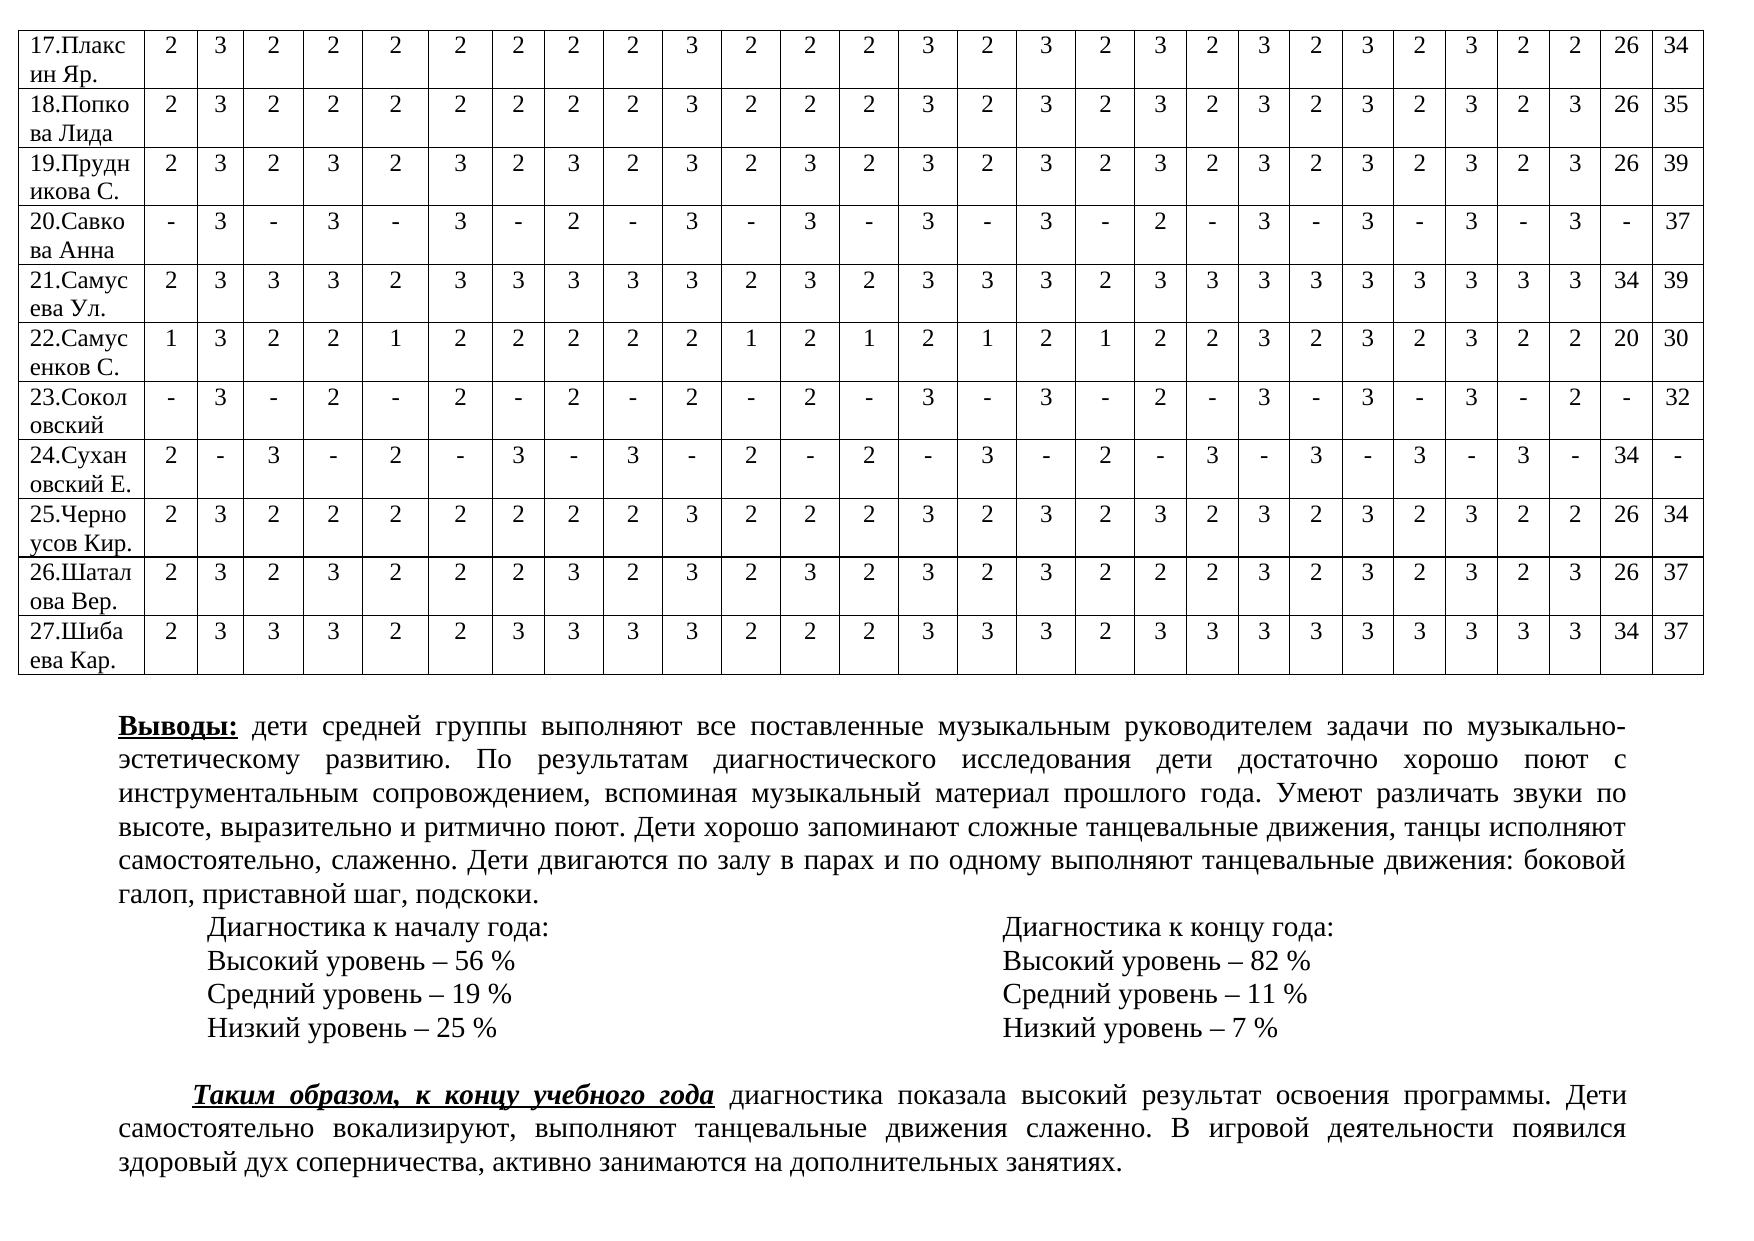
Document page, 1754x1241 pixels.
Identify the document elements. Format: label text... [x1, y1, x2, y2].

table_cell - [958, 206, 1016, 264]
table_cell 2 [545, 89, 603, 147]
table_cell - [1076, 206, 1134, 264]
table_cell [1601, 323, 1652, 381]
table_cell 3 [1394, 265, 1445, 322]
table_cell 3 [1343, 89, 1393, 147]
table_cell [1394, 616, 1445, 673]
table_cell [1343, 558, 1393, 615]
table_cell - [1601, 206, 1652, 264]
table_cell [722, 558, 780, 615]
table_cell 2 [429, 89, 492, 147]
table_cell 2 [604, 148, 662, 205]
table_cell 34 [1601, 265, 1652, 322]
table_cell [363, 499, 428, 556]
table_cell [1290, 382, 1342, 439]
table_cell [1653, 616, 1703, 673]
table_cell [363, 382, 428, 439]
table_cell 2 [1187, 31, 1238, 88]
table_cell 3 [1239, 265, 1289, 322]
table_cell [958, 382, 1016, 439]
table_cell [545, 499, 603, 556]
table_cell 3 [429, 148, 492, 205]
table_cell 3 [781, 265, 839, 322]
table_cell 3 [1017, 148, 1075, 205]
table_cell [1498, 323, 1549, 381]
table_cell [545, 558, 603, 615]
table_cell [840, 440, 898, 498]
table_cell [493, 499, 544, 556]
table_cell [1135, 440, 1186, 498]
text Диагностика к началу года: [118, 909, 832, 943]
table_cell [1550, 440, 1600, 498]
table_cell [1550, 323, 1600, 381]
table_cell 2 [145, 31, 197, 88]
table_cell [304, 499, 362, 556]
table_cell 2 [1394, 89, 1445, 147]
table_cell 3 [198, 148, 243, 205]
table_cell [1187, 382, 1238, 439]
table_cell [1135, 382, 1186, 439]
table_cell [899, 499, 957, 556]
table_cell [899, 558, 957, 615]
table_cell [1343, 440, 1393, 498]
table_cell 2 [429, 31, 492, 88]
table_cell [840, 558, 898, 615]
table_cell 2 [840, 148, 898, 205]
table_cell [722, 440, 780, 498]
table_cell 2 [781, 31, 839, 88]
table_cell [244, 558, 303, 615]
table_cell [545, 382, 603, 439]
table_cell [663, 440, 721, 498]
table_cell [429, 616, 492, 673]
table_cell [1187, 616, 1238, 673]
table_cell 2 [781, 89, 839, 147]
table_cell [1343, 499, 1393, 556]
table_cell 3 [899, 265, 957, 322]
table_cell 3 [663, 31, 721, 88]
table_cell - [1187, 206, 1238, 264]
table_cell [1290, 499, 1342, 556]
table_cell - [1394, 206, 1445, 264]
table_cell 26 [1601, 89, 1652, 147]
table_cell 3 [899, 89, 957, 147]
table_cell 2 [958, 89, 1016, 147]
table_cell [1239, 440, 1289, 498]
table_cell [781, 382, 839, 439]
table_cell - [722, 206, 780, 264]
table_cell 2 [722, 148, 780, 205]
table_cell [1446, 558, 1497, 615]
table_cell 3 [304, 148, 362, 205]
text Высокий уровень – 56 % [118, 943, 832, 976]
table_cell 2 [1076, 31, 1134, 88]
table_cell 2 [840, 31, 898, 88]
table_cell 2 [1394, 148, 1445, 205]
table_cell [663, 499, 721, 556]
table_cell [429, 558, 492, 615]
text Таким образом, к концу учебного года диагностика показала высокий результат освоения программы. Дети самостоятельно вокализируют, выполняют танцевальные движения слаженно. В игровой деятельности появился здоровый дух соперничества, активно занимаются на дополнительных занятиях. [118, 1077, 1628, 1178]
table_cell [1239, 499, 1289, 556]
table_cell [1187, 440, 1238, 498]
table_cell 3 [663, 148, 721, 205]
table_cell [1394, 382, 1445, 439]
table_cell 3 [493, 265, 544, 322]
text Низкий уровень – 25 % [118, 1010, 832, 1043]
table_cell 2 [604, 89, 662, 147]
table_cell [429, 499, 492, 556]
table_cell 39 [1653, 148, 1703, 205]
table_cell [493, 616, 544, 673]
table_cell 2 [958, 31, 1016, 88]
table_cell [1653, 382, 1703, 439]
table_cell 2 [1135, 323, 1186, 381]
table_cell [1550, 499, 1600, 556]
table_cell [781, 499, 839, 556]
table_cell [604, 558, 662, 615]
table_cell 3 [1446, 89, 1497, 147]
table_cell 2 [244, 31, 303, 88]
table_cell 3 [1343, 148, 1393, 205]
table_cell 3 [198, 265, 243, 322]
table_cell 3 [1343, 31, 1393, 88]
table_cell 2 [429, 323, 492, 381]
table_cell 2 [722, 89, 780, 147]
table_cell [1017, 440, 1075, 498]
table_cell 3 [1446, 265, 1497, 322]
table_cell 3 [1239, 323, 1289, 381]
table_cell 3 [244, 265, 303, 322]
table_cell 3 [1550, 89, 1600, 147]
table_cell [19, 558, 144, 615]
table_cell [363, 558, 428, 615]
table_cell 39 [1653, 265, 1703, 322]
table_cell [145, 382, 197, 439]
table_cell 34 [1653, 31, 1703, 88]
table_cell 2 [145, 89, 197, 147]
table_cell 3 [1239, 148, 1289, 205]
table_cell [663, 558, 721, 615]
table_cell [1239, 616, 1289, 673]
table_cell 2 [1290, 323, 1342, 381]
table_cell 2 [304, 89, 362, 147]
table_cell 17.Плаксин Яр. [19, 31, 144, 88]
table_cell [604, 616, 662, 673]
table_cell 3 [198, 31, 243, 88]
table_cell 2 [244, 89, 303, 147]
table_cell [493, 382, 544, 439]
table_cell 2 [840, 89, 898, 147]
table_cell 3 [663, 206, 721, 264]
table_cell 3 [1446, 31, 1497, 88]
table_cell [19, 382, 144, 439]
table_cell 37 [1653, 206, 1703, 264]
table_cell 3 [429, 206, 492, 264]
table_cell - [493, 206, 544, 264]
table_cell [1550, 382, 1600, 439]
table_cell 2 [1017, 323, 1075, 381]
table_cell 3 [1187, 265, 1238, 322]
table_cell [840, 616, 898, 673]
table_cell 2 [1187, 148, 1238, 205]
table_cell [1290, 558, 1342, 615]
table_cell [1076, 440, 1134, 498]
table_cell 2 [244, 323, 303, 381]
table_cell 3 [899, 148, 957, 205]
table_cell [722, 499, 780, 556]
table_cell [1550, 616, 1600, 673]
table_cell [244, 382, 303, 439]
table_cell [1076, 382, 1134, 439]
table_cell 1 [840, 323, 898, 381]
table_cell - [363, 206, 428, 264]
table_cell 3 [899, 31, 957, 88]
text Средний уровень – 19 % [118, 976, 832, 1010]
table_cell 3 [1343, 265, 1393, 322]
table_cell 3 [304, 206, 362, 264]
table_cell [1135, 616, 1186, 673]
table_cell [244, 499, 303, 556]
text Диагностика к концу года: [914, 909, 1628, 943]
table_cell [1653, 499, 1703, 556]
table_cell 1 [958, 323, 1016, 381]
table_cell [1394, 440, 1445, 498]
table_cell 18.Попкова Лида [19, 89, 144, 147]
table_cell 3 [1135, 265, 1186, 322]
table_cell 3 [1017, 265, 1075, 322]
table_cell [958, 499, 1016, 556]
table_cell 3 [1239, 31, 1289, 88]
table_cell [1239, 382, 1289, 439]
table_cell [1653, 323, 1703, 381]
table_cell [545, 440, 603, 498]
table_cell 2 [545, 206, 603, 264]
table_cell 2 [493, 148, 544, 205]
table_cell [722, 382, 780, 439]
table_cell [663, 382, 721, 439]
table_cell 2 [1498, 148, 1549, 205]
table_cell 3 [198, 89, 243, 147]
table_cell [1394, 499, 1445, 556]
table_cell 3 [545, 148, 603, 205]
text Средний уровень – 11 % [914, 976, 1628, 1010]
text Выводы: дети средней группы выполняют все поставленные музыкальным руководителем задачи по музыкально-эстетическому развитию. По результатам диагностического исследования дети достаточно хорошо поют с инструментальным сопровождением, вспоминая музыкальный материал прошлого года. Умеют различать звуки по высоте, выразительно и ритмично поют. Дети хорошо запоминают сложные танцевальные движения, танцы исполняют самостоятельно, слаженно. Дети двигаются по залу в парах и по одному выполняют танцевальные движения: боковой галоп, приставной шаг, подскоки. [118, 708, 1628, 909]
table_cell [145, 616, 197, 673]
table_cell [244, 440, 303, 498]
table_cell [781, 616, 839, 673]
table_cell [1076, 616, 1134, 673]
table_cell 2 [493, 89, 544, 147]
text Низкий уровень – 7 % [914, 1010, 1628, 1043]
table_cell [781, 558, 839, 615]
table_cell 2 [1076, 89, 1134, 147]
table_cell 3 [1017, 89, 1075, 147]
table_cell 2 [840, 265, 898, 322]
table_cell 22.Самусенков С. [19, 323, 144, 381]
table_cell 2 [722, 265, 780, 322]
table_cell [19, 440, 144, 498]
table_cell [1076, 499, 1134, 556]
table_cell 3 [198, 323, 243, 381]
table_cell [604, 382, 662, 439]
table_cell 3 [304, 265, 362, 322]
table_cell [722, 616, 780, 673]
table_cell 3 [1290, 265, 1342, 322]
table_cell 3 [1446, 148, 1497, 205]
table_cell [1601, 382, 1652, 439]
table_cell 2 [145, 148, 197, 205]
table_cell 2 [244, 148, 303, 205]
table_cell 2 [781, 323, 839, 381]
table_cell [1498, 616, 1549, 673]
table_cell 2 [363, 148, 428, 205]
table_cell 35 [1653, 89, 1703, 147]
table_cell 2 [604, 323, 662, 381]
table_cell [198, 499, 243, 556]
table_cell 3 [1550, 265, 1600, 322]
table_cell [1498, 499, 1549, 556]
table_cell 2 [545, 31, 603, 88]
table_cell 3 [663, 265, 721, 322]
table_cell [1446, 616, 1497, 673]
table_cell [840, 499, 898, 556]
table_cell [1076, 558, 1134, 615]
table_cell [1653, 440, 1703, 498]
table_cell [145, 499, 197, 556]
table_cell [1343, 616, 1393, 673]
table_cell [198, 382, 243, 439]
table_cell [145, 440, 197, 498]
table_cell 2 [493, 323, 544, 381]
table_cell 3 [1017, 31, 1075, 88]
table_cell 2 [722, 31, 780, 88]
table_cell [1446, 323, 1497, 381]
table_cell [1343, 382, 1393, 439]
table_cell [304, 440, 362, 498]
table_cell 2 [304, 31, 362, 88]
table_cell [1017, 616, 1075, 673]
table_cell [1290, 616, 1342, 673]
table_cell 1 [1076, 323, 1134, 381]
table_cell 2 [958, 148, 1016, 205]
table_cell 3 [545, 265, 603, 322]
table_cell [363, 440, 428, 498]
table_cell 19.Прудникова С. [19, 148, 144, 205]
table_cell 3 [781, 148, 839, 205]
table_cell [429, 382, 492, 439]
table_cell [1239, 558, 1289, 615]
table_cell 2 [1290, 148, 1342, 205]
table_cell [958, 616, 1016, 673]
table_cell 2 [1076, 265, 1134, 322]
table_cell 20.Савкова Анна [19, 206, 144, 264]
table_cell 2 [493, 31, 544, 88]
table_cell 3 [198, 206, 243, 264]
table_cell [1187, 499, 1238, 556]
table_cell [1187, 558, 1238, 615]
table_cell 2 [899, 323, 957, 381]
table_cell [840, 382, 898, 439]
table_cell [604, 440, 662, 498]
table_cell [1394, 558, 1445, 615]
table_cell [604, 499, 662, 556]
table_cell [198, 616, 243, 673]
table_cell - [244, 206, 303, 264]
table_cell 2 [1550, 31, 1600, 88]
table_cell - [840, 206, 898, 264]
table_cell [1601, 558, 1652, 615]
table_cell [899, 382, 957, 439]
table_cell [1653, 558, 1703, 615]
table_cell - [604, 206, 662, 264]
table_cell 2 [363, 265, 428, 322]
table_cell 3 [1343, 323, 1393, 381]
table_cell 2 [1187, 323, 1238, 381]
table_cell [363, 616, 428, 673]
table_cell 2 [545, 323, 603, 381]
table_cell 2 [663, 323, 721, 381]
table_cell 2 [304, 323, 362, 381]
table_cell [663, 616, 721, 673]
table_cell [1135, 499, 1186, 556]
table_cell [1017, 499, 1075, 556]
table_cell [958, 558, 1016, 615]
table_cell 3 [1239, 206, 1289, 264]
table_cell - [1290, 206, 1342, 264]
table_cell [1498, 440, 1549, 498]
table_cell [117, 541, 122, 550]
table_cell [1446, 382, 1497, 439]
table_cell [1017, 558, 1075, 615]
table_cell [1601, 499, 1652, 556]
table_cell 3 [781, 206, 839, 264]
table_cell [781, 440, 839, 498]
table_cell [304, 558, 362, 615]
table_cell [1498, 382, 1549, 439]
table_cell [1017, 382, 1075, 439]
table_cell 3 [1446, 206, 1497, 264]
table_cell 3 [604, 265, 662, 322]
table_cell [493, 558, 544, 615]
table_cell 2 [1076, 148, 1134, 205]
table_cell 2 [363, 31, 428, 88]
table_cell - [145, 206, 197, 264]
table_cell 3 [1343, 206, 1393, 264]
table_cell 2 [1135, 206, 1186, 264]
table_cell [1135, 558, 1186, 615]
table_cell 3 [1550, 206, 1600, 264]
table_cell 3 [1135, 148, 1186, 205]
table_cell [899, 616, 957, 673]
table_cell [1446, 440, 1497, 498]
table_cell 2 [1394, 31, 1445, 88]
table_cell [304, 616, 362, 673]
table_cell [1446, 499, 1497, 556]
table_cell 3 [663, 89, 721, 147]
table_cell 1 [363, 323, 428, 381]
table_cell 26 [1601, 148, 1652, 205]
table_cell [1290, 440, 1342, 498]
table_cell 3 [1498, 265, 1549, 322]
table_cell 3 [958, 265, 1016, 322]
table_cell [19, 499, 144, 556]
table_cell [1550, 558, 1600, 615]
table_cell 2 [363, 89, 428, 147]
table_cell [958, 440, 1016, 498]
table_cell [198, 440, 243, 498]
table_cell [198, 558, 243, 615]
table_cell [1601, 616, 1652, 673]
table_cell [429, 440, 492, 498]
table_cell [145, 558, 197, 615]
table_cell 2 [145, 265, 197, 322]
table_cell 3 [1239, 89, 1289, 147]
table_cell 26 [1601, 31, 1652, 88]
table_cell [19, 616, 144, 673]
table_cell 2 [1498, 89, 1549, 147]
table_cell 3 [899, 206, 957, 264]
table_cell 2 [1290, 89, 1342, 147]
text Высокий уровень – 82 % [914, 943, 1628, 976]
table_cell 3 [1135, 89, 1186, 147]
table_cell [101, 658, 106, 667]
table_cell 2 [1394, 323, 1445, 381]
table_cell 1 [722, 323, 780, 381]
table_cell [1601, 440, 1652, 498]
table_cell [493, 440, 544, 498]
table_cell 2 [604, 31, 662, 88]
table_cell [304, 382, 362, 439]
table_cell 3 [1550, 148, 1600, 205]
table_cell 21.Самусева Ул. [19, 265, 144, 322]
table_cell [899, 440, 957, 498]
table_cell - [1498, 206, 1549, 264]
table_cell 2 [1290, 31, 1342, 88]
table_cell 3 [1135, 31, 1186, 88]
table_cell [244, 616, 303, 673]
table_cell 2 [1498, 31, 1549, 88]
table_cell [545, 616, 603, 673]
table_cell 2 [1187, 89, 1238, 147]
table_cell 1 [145, 323, 197, 381]
table_cell 3 [1017, 206, 1075, 264]
table_cell 3 [429, 265, 492, 322]
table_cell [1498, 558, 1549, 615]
